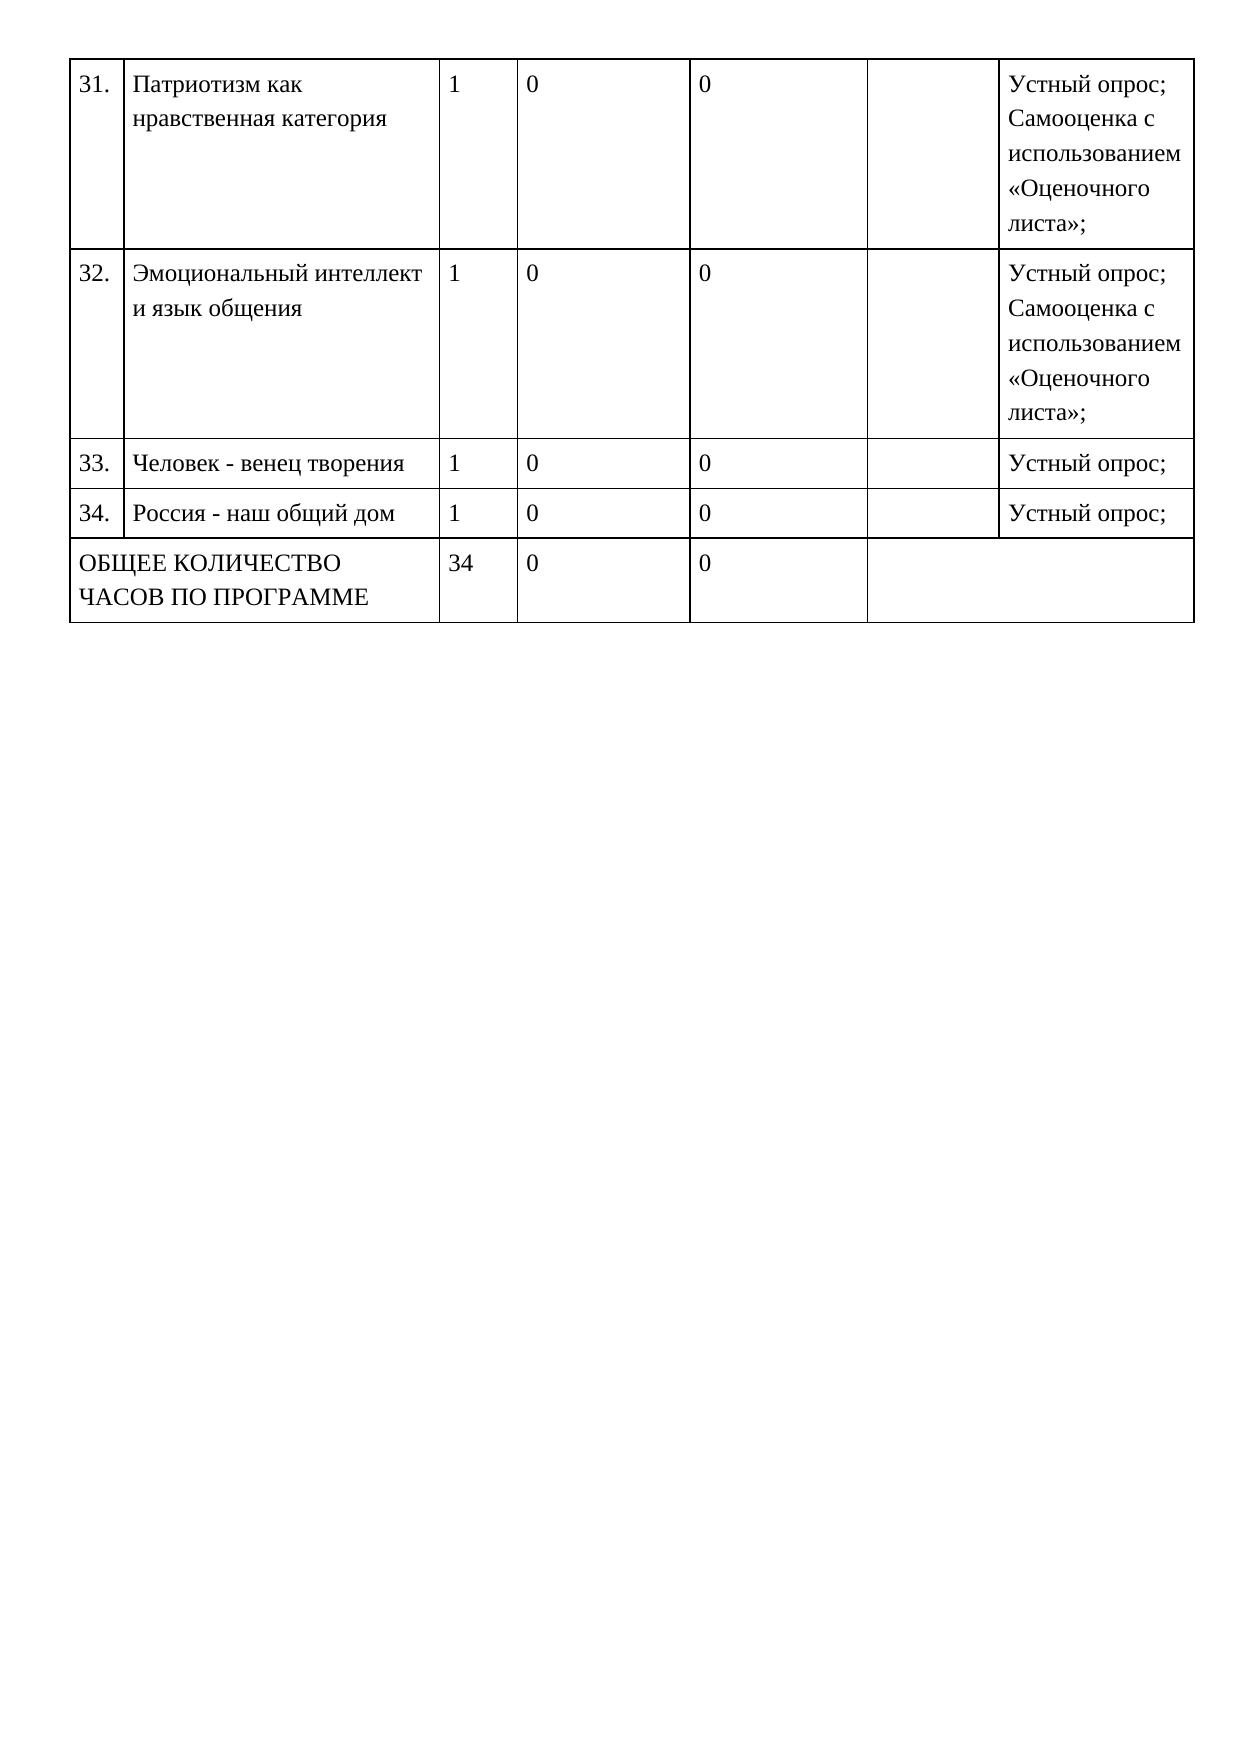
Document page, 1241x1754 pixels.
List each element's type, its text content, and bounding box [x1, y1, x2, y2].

table_cell ОБЩЕЕ КОЛИЧЕСТВО ЧАСОВ ПО ПРОГРАММЕ [71, 539, 439, 622]
table_cell 0 [518, 250, 689, 438]
table_header 0 [518, 60, 689, 248]
table_cell 34 [440, 539, 517, 622]
table_cell Россия - наш общий дом [125, 489, 439, 537]
table_cell [868, 539, 1193, 622]
table_cell 0 [691, 250, 867, 438]
table_header [868, 60, 998, 248]
table_cell 0 [691, 489, 867, 537]
table_cell 1 [440, 250, 517, 438]
table_cell 0 [518, 439, 689, 487]
table_cell 0 [518, 539, 689, 622]
table_cell 0 [518, 489, 689, 537]
table_header 0 [691, 60, 867, 248]
table_cell Человек - венец творения [125, 439, 439, 487]
table_cell [868, 439, 998, 487]
table_cell 34. [71, 489, 123, 537]
table_cell [868, 489, 998, 537]
table_cell 1 [440, 489, 517, 537]
table_cell [868, 250, 998, 438]
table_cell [1000, 250, 1193, 438]
table_cell 1 [440, 439, 517, 487]
table_cell 0 [691, 539, 867, 622]
table_header 1 [440, 60, 517, 248]
table_cell Устный опрос; [1000, 489, 1193, 537]
table_header 31. [71, 60, 123, 248]
table_cell Устный опрос; [1000, 439, 1193, 487]
table_header Патриотизм как нравственная категория [125, 60, 439, 248]
table_cell 0 [691, 439, 867, 487]
table_cell 33. [71, 439, 123, 487]
table_header Устный опрос; Самооценка с использованием «Оценочного листа»; [1000, 60, 1193, 248]
table_cell Эмоциональный интеллект и язык общения [125, 250, 439, 438]
table_cell 32. [71, 250, 123, 438]
